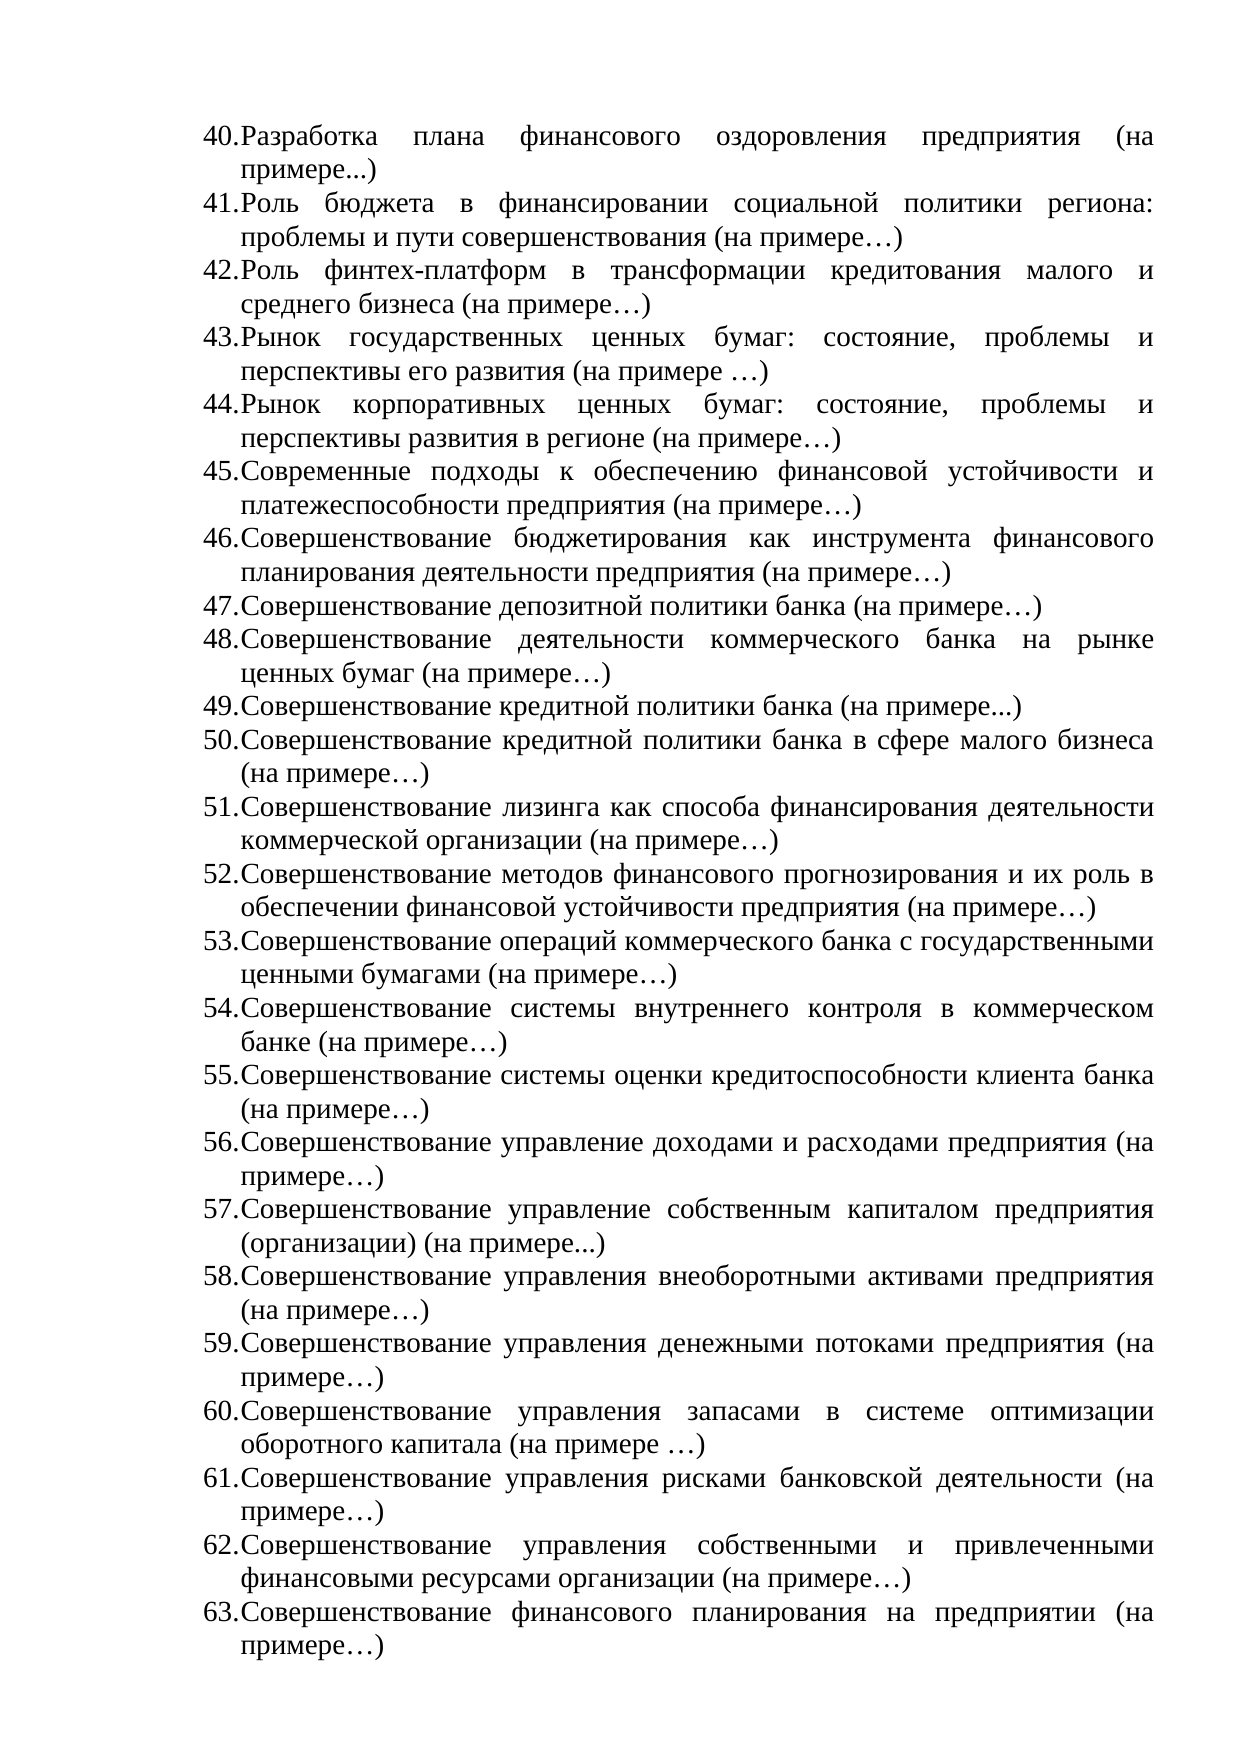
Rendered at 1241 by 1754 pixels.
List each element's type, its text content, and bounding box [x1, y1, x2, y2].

list Совершенствование управления запасами в системе оптимизации оборотного капитала (на примере …) [203, 1393, 1155, 1460]
list Совершенствование кредитной политики банка (на примере...) [203, 688, 1155, 722]
list Совершенствование управление доходами и расходами предприятия (на примере…) [203, 1124, 1155, 1191]
list Совершенствование системы внутреннего контроля в коммерческом банке (на примере…) [203, 990, 1155, 1057]
list Совершенствование управление собственным капиталом предприятия (организации) (на примере...) [203, 1191, 1155, 1258]
list Совершенствование управления собственными и привлеченными финансовыми ресурсами организации (на примере…) [203, 1527, 1155, 1594]
list Совершенствование управления внеоборотными активами предприятия (на примере…) [203, 1258, 1155, 1326]
list Роль бюджета в финансировании социальной политики региона: проблемы и пути совершенствования (на примере…) [203, 185, 1155, 252]
list Совершенствование управления рисками банковской деятельности (на примере…) [203, 1460, 1155, 1527]
list Совершенствование бюджетирования как инструмента финансового планирования деятельности предприятия (на примере…) [203, 521, 1155, 588]
list Совершенствование деятельности коммерческого банка на рынке ценных бумаг (на примере…) [203, 621, 1155, 688]
list Рынок корпоративных ценных бумаг: состояние, проблемы и перспективы развития в регионе (на примере…) [203, 386, 1155, 453]
list Совершенствование системы оценки кредитоспособности клиента банка (на примере…) [203, 1057, 1155, 1124]
list Совершенствование методов финансового прогнозирования и их роль в обеспечении финансовой устойчивости предприятия (на примере…) [203, 856, 1155, 923]
list Рынок государственных ценных бумаг: состояние, проблемы и перспективы его развития (на примере …) [203, 319, 1155, 386]
list Разработка плана финансового оздоровления предприятия (на примере...) [203, 118, 1155, 185]
list Совершенствование лизинга как способа финансирования деятельности коммерческой организации (на примере…) [203, 789, 1155, 856]
list Совершенствование депозитной политики банка (на примере…) [203, 588, 1155, 621]
list Совершенствование кредитной политики банка в сфере малого бизнеса (на примере…) [203, 722, 1155, 789]
list Роль финтех-платформ в трансформации кредитования малого и среднего бизнеса (на примере…) [203, 252, 1155, 319]
list Совершенствование финансового планирования на предприятии (на примере…) [203, 1594, 1155, 1661]
list Совершенствование управления денежными потоками предприятия (на примере…) [203, 1326, 1155, 1393]
list Совершенствование операций коммерческого банка с государственными ценными бумагами (на примере…) [203, 923, 1155, 990]
list Современные подходы к обеспечению финансовой устойчивости и платежеспособности предприятия (на примере…) [203, 453, 1155, 521]
